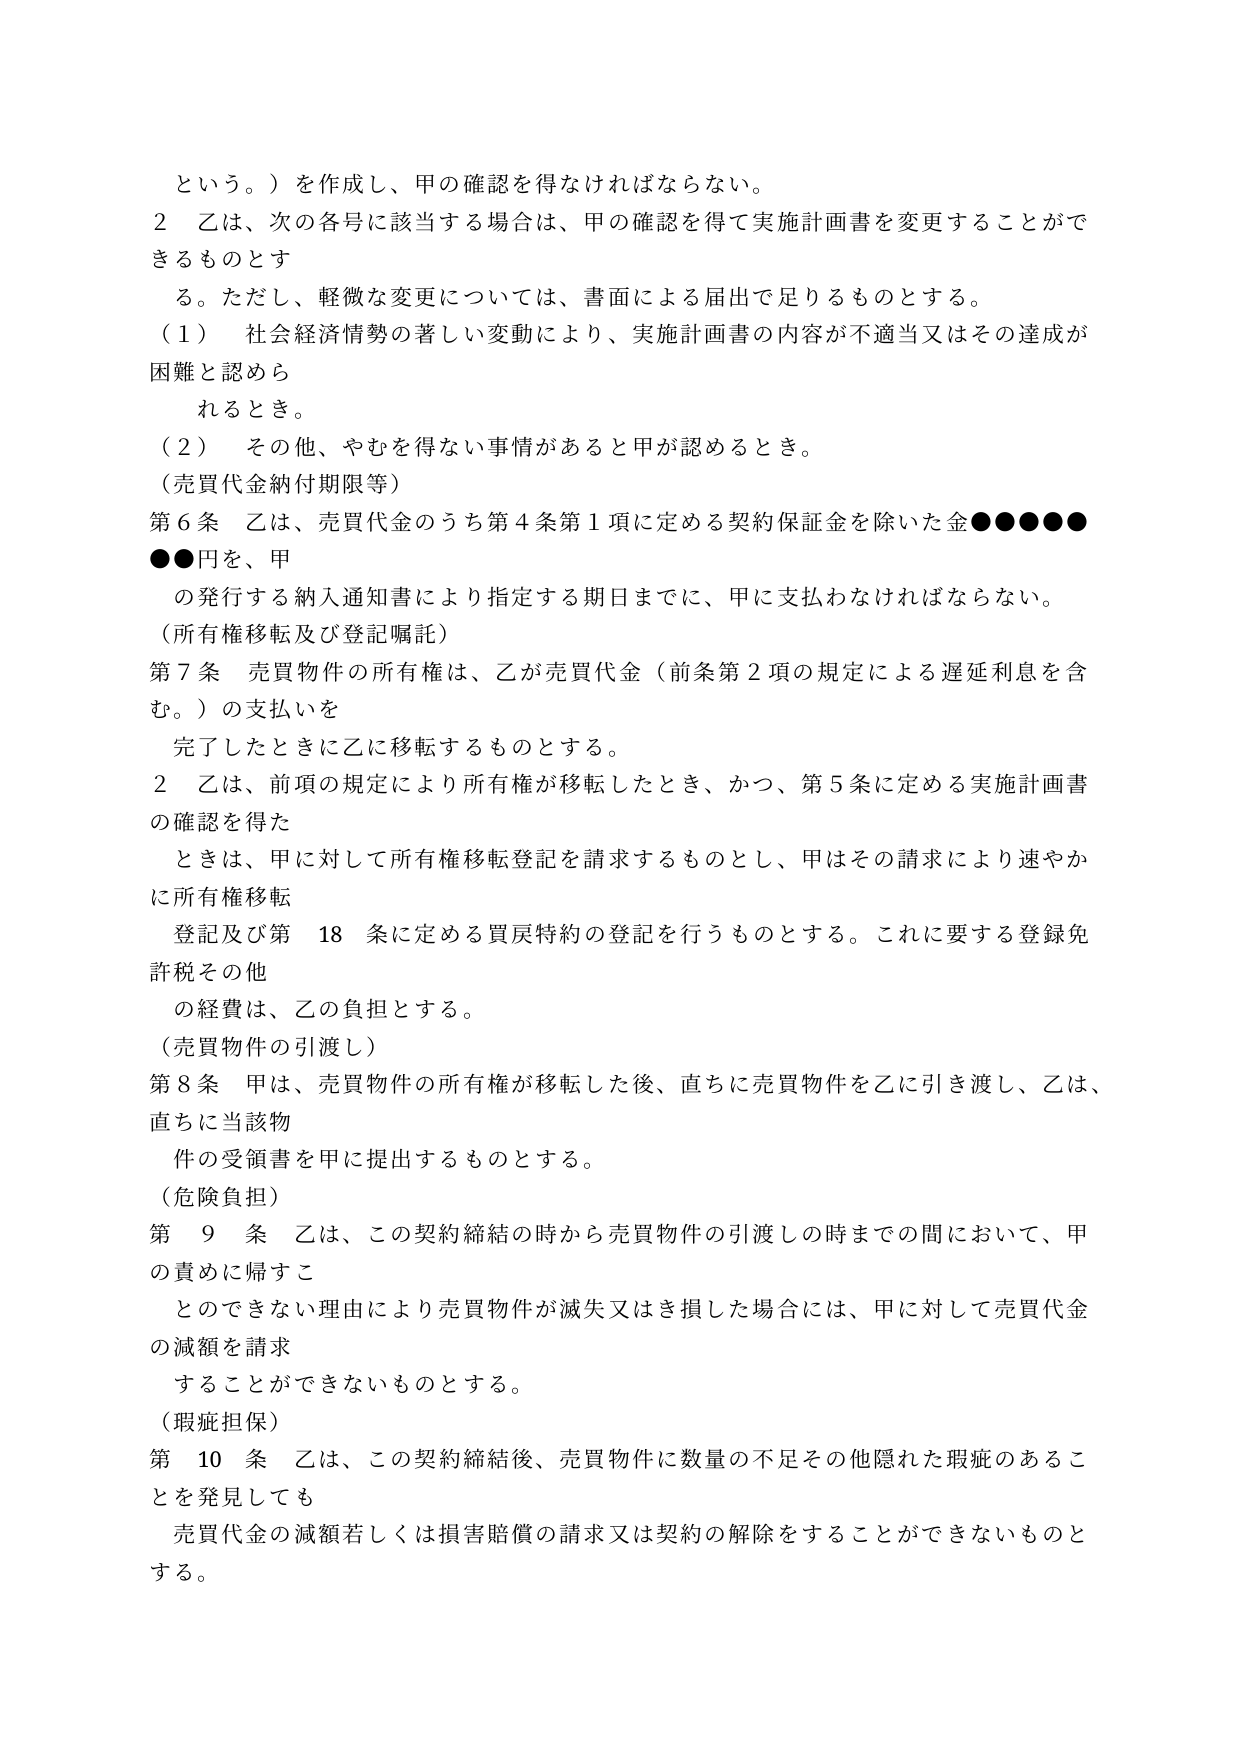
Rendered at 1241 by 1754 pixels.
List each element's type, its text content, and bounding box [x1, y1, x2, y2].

text 第６条 乙は、売買代金のうち第４条第１項に定める契約保証金を除いた金●●●●●●●円を、甲 [149, 502, 1091, 577]
text の経費は、乙の負担とする。 [149, 989, 1091, 1027]
text することができないものとする。 [149, 1364, 1091, 1402]
text （瑕疵担保） [149, 1402, 1091, 1439]
text 第 10 条 乙は、この契約締結後、売買物件に数量の不足その他隠れた瑕疵のあることを発見しても [149, 1439, 1091, 1514]
text 完了したときに乙に移転するものとする。 [149, 727, 1091, 764]
text （売買代金納付期限等） [149, 464, 1091, 502]
text （売買物件の引渡し） [149, 1027, 1091, 1064]
text ２ 乙は、次の各号に該当する場合は、甲の確認を得て実施計画書を変更することができるものとす [149, 202, 1091, 277]
text ２ 乙は、前項の規定により所有権が移転したとき、かつ、第５条に定める実施計画書の確認を得た [149, 764, 1091, 839]
text 第７条 売買物件の所有権は、乙が売買代金（前条第２項の規定による遅延利息を含む。）の支払いを [149, 652, 1091, 727]
text 登記及び第 18 条に定める買戻特約の登記を行うものとする。これに要する登録免許税その他 [149, 914, 1091, 989]
text 売買代金の減額若しくは損害賠償の請求又は契約の解除をすることができないものとする。 [149, 1514, 1091, 1589]
text （所有権移転及び登記嘱託） [149, 614, 1091, 652]
text れるとき。 [149, 389, 1091, 427]
text の発行する納入通知書により指定する期日までに、甲に支払わなければならない。 [149, 577, 1091, 614]
text 件の受領書を甲に提出するものとする。 [149, 1139, 1091, 1177]
text 第８条 甲は、売買物件の所有権が移転した後、直ちに売買物件を乙に引き渡し、乙は、直ちに当該物 [149, 1064, 1091, 1139]
text る。ただし、軽微な変更については、書面による届出で足りるものとする。 [149, 277, 1091, 314]
text ときは、甲に対して所有権移転登記を請求するものとし、甲はその請求により速やかに所有権移転 [149, 839, 1091, 914]
text （１） 社会経済情勢の著しい変動により、実施計画書の内容が不適当又はその達成が困難と認めら [149, 314, 1091, 389]
text とのできない理由により売買物件が滅失又はき損した場合には、甲に対して売買代金の減額を請求 [149, 1289, 1091, 1364]
text （危険負担） [149, 1177, 1091, 1214]
text 第 ９ 条 乙は、この契約締結の時から売買物件の引渡しの時までの間において、甲の責めに帰すこ [149, 1214, 1091, 1289]
text という。）を作成し、甲の確認を得なければならない。 [149, 164, 1091, 202]
text （２） その他、やむを得ない事情があると甲が認めるとき。 [149, 427, 1091, 464]
